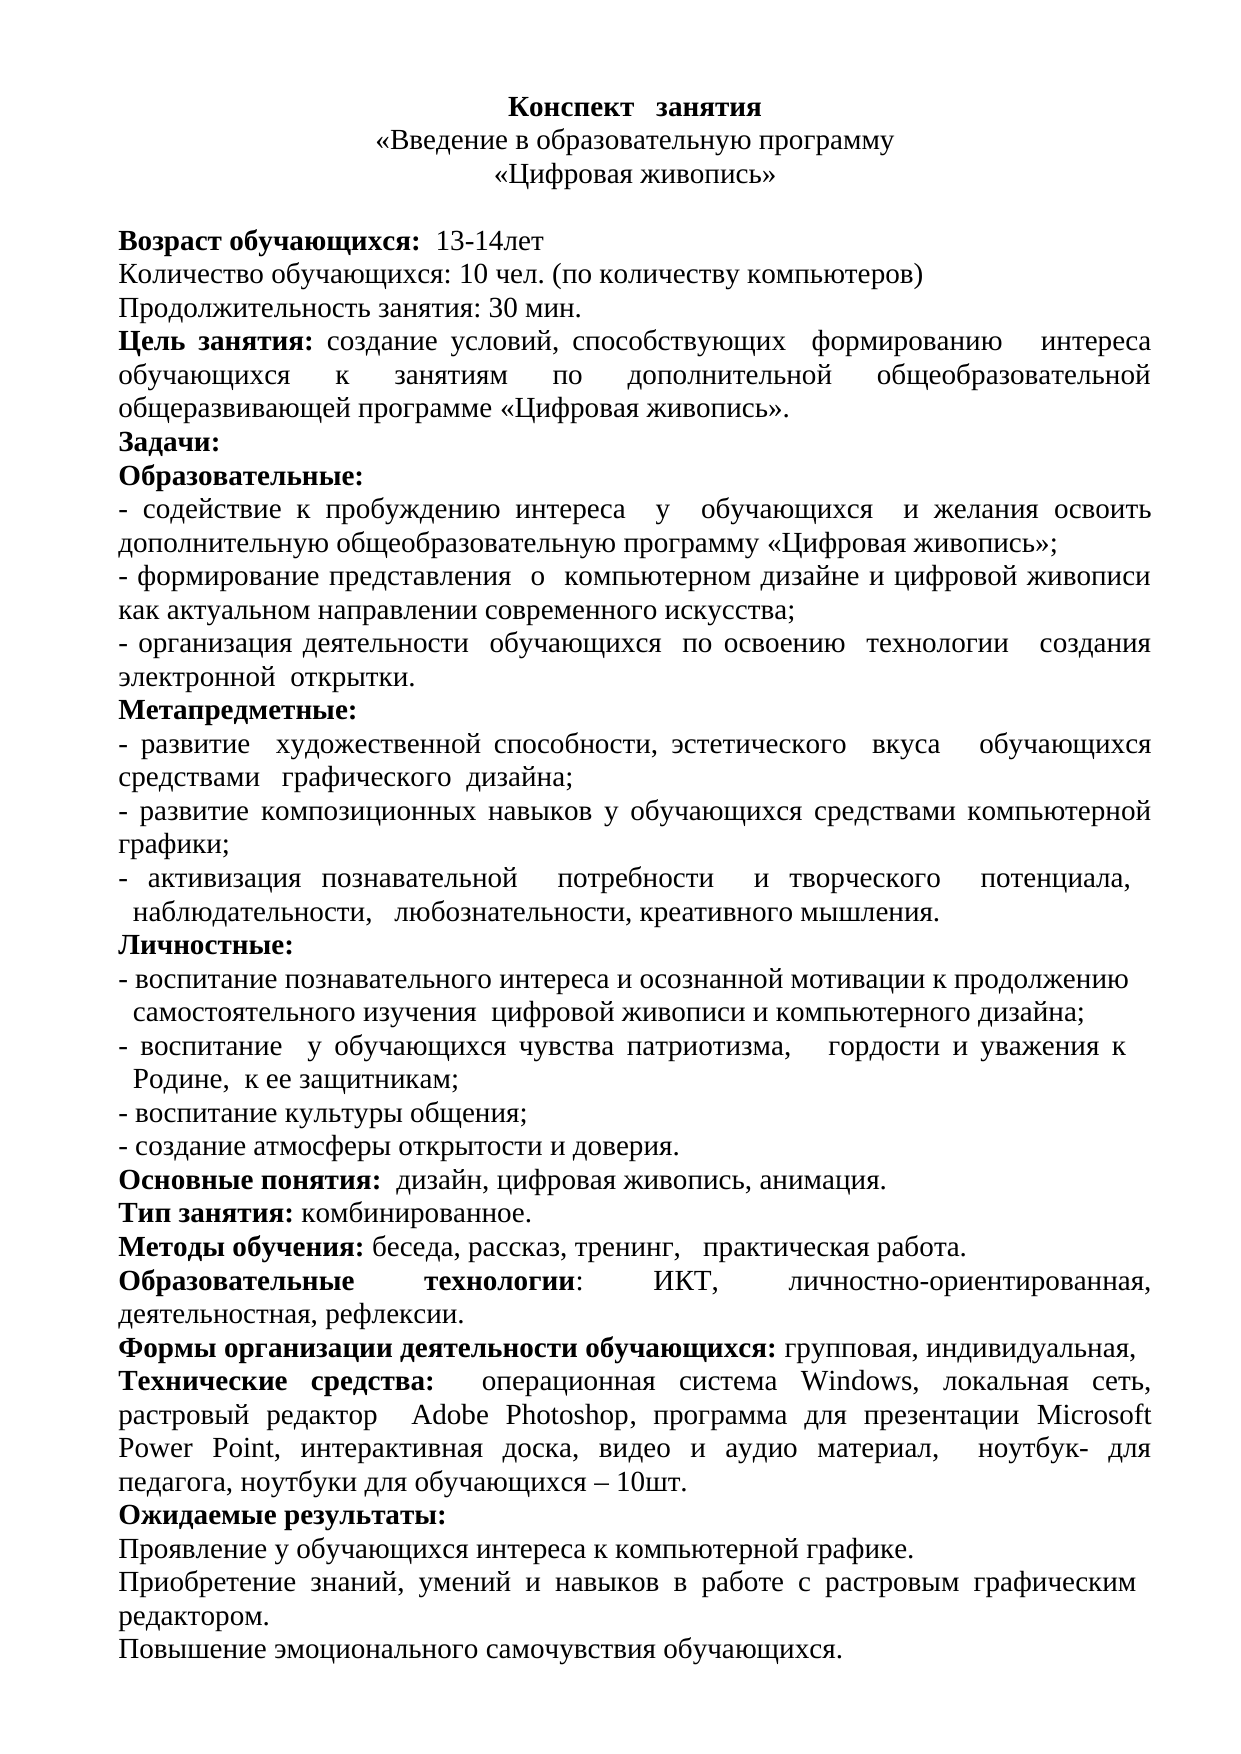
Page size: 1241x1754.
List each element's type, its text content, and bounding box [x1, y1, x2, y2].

text Количество обучающихся: 10 чел. (по количеству компьютеров) [118, 256, 1152, 290]
text Приобретение знаний, умений и навыков в работе с растровым графическим редактором. [118, 1564, 1152, 1632]
text - создание атмосферы открытости и доверия. [118, 1128, 1152, 1162]
text Метапредметные: [118, 692, 1152, 726]
text - развитие художественной способности, эстетического вкуса обучающихся средствами графического дизайна; [118, 726, 1152, 793]
text «Введение в образовательную программу [118, 122, 1152, 156]
text Ожидаемые результаты: [118, 1497, 1152, 1531]
text - формирование представления о компьютерном дизайне и цифровой живописи как актуальном направлении современного искусства; [118, 558, 1152, 625]
text - воспитание познавательного интереса и осознанной мотивации к продолжению самостоятельного изучения цифровой живописи и компьютерного дизайна; [118, 961, 1152, 1028]
text Формы организации деятельности обучающихся: групповая, индивидуальная, [118, 1330, 1152, 1363]
text Цель занятия: создание условий, способствующих формированию интереса обучающихся к занятиям по дополнительной общеобразовательной общеразвивающей программе «Цифровая живопись». [118, 323, 1152, 424]
text Методы обучения: беседа, рассказ, тренинг, практическая работа. [118, 1229, 1152, 1263]
text Продолжительность занятия: 30 мин. [118, 290, 1152, 323]
text Основные понятия: дизайн, цифровая живопись, анимация. [118, 1162, 1152, 1196]
text - организация деятельности обучающихся по освоению технологии создания электронной открытки. [118, 625, 1152, 692]
text Образовательные технологии: ИКТ, личностно-ориентированная, деятельностная, рефлексии. [118, 1263, 1152, 1330]
text - воспитание культуры общения; [118, 1095, 1152, 1128]
text «Цифровая живопись» [118, 156, 1152, 189]
text - содействие к пробуждению интереса у обучающихся и желания освоить дополнительную общеобразовательную программу «Цифровая живопись»; [118, 491, 1152, 558]
text Конспект занятия [118, 89, 1152, 122]
text Образовательные: [118, 458, 1152, 491]
text Личностные: [118, 927, 1152, 961]
text Проявление у обучающихся интереса к компьютерной графике. [139, 1531, 1152, 1564]
text Технические средства: операционная система Windows, локальная сеть, растровый редактор Adobe Photoshop, программа для презентации Microsoft Power Point, интерактивная доска, видео и аудио материал, ноутбук- для педагога, ноутбуки для обучающихся – 10шт. [118, 1363, 1152, 1497]
text Задачи: [118, 424, 1152, 458]
text Возраст обучающихся: 13-14лет [118, 223, 1152, 256]
text Тип занятия: комбинированное. [118, 1196, 1152, 1229]
text - развитие композиционных навыков у обучающихся средствами компьютерной графики; [118, 793, 1152, 860]
text Повышение эмоционального самочувствия обучающихся. [118, 1632, 1152, 1665]
text - воспитание у обучающихся чувства патриотизма, гордости и уважения к Родине, к ее защитникам; [118, 1028, 1152, 1095]
text - активизация познавательной потребности и творческого потенциала, наблюдательности, любознательности, креативного мышления. [118, 860, 1152, 927]
